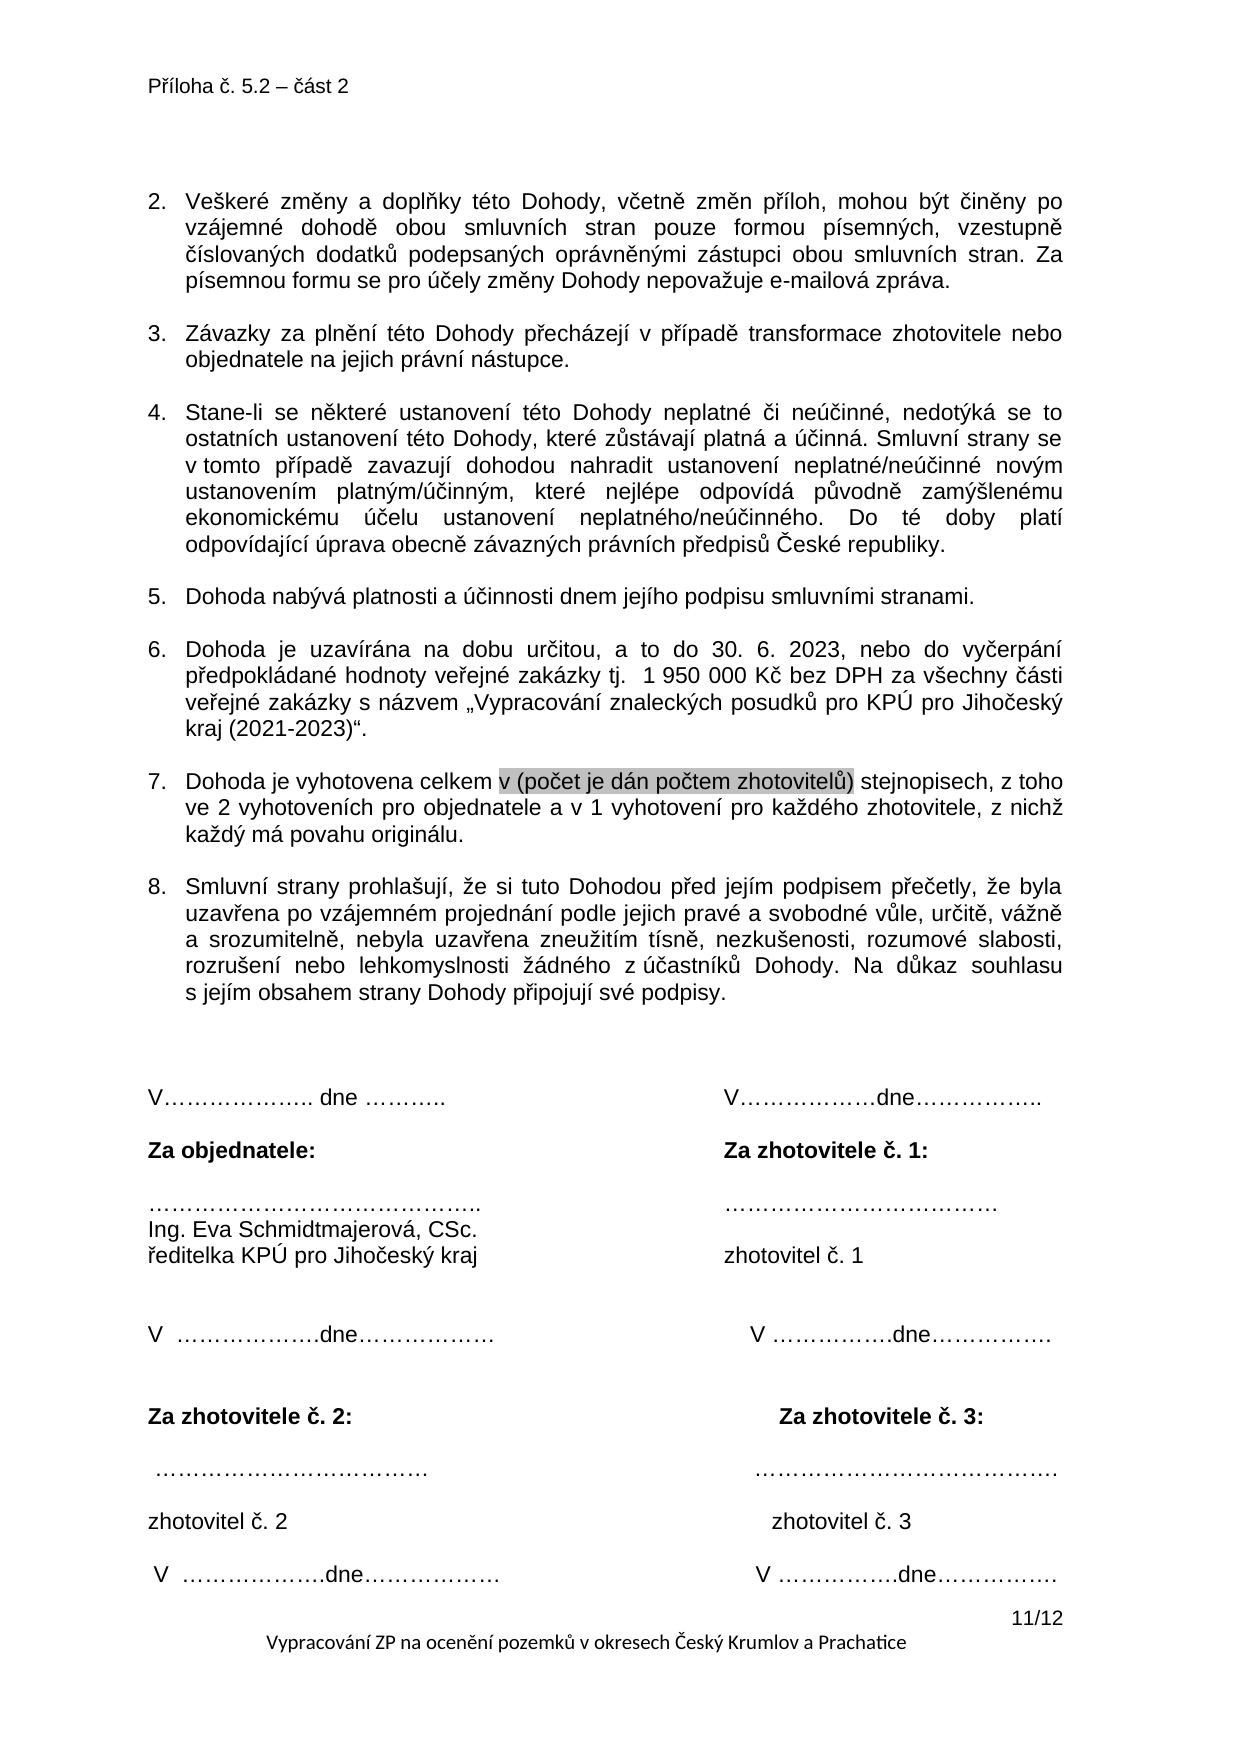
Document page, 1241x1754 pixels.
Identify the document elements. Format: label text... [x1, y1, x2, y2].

text V ……………….dne……………… V …………….dne……………. [148, 1321, 1063, 1348]
text ……………………………… …………………………………. [148, 1455, 1063, 1482]
text Za objednatele: Za zhotovitele č. 1: [148, 1137, 1063, 1163]
list Smluvní strany prohlašují, že si tuto Dohodou před jejím podpisem přečetly, že byla uzavřena po vzájemném projednání podle jejich pravé a svobodné vůle, určitě, vážně a srozumitelně, nebyla uzavřena zneužitím tísně, nezkušenosti, rozumové slabosti, rozrušení nebo lehkomyslnosti žádného z účastníků Dohody. Na důkaz souhlasu s jejím obsahem strany Dohody připojují své podpisy. [148, 873, 1063, 1005]
list Dohoda je vyhotovena celkem v (počet je dán počtem zhotovitelů) stejnopisech, z toho ve 2 vyhotoveních pro objednatele a v 1 vyhotovení pro každého zhotovitele, z nichž každý má povahu originálu. [148, 768, 1063, 847]
text V……………….. dne ……….. V………………dne…………….. [148, 1084, 1063, 1110]
list Závazky za plnění této Dohody přecházejí v případě transformace zhotovitele nebo objednatele na jejich právní nástupce. [148, 320, 1063, 372]
text …………………………………….. ……………………………… [148, 1189, 1063, 1216]
text ředitelka KPÚ pro Jihočeský kraj zhotovitel č. 1 [148, 1242, 1063, 1268]
list Veškeré změny a doplňky této Dohody, včetně změn příloh, mohou být činěny po vzájemné dohodě obou smluvních stran pouze formou písemných, vzestupně číslovaných dodatků podepsaných oprávněnými zástupci obou smluvních stran. Za písemnou formu se pro účely změny Dohody nepovažuje e-mailová zpráva. [148, 188, 1063, 293]
text V ……………….dne……………… V …………….dne……………. [148, 1561, 1063, 1587]
text Ing. Eva Schmidtmajerová, CSc. [148, 1216, 1063, 1242]
text Za zhotovitele č. 2: Za zhotovitele č. 3: [148, 1374, 1063, 1429]
text zhotovitel č. 2 zhotovitel č. 3 [148, 1508, 1063, 1534]
list Stane-li se některé ustanovení této Dohody neplatné či neúčinné, nedotýká se to ostatních ustanovení této Dohody, které zůstávají platná a účinná. Smluvní strany se v tomto případě zavazují dohodou nahradit ustanovení neplatné/neúčinné novým ustanovením platným/účinným, které nejlépe odpovídá původně zamýšlenému ekonomickému účelu ustanovení neplatného/neúčinného. Do té doby platí odpovídající úprava obecně závazných právních předpisů České republiky. [148, 399, 1063, 557]
list Dohoda je uzavírána na dobu určitou, a to do 30. 6. 2023, nebo do vyčerpání předpokládané hodnoty veřejné zakázky tj. 1 950 000 Kč bez DPH za všechny části veřejné zakázky s názvem „Vypracování znaleckých posudků pro KPÚ pro Jihočeský kraj (2021-2023)“. [148, 636, 1063, 741]
list Dohoda nabývá platnosti a účinnosti dnem jejího podpisu smluvními stranami. [148, 583, 1063, 610]
